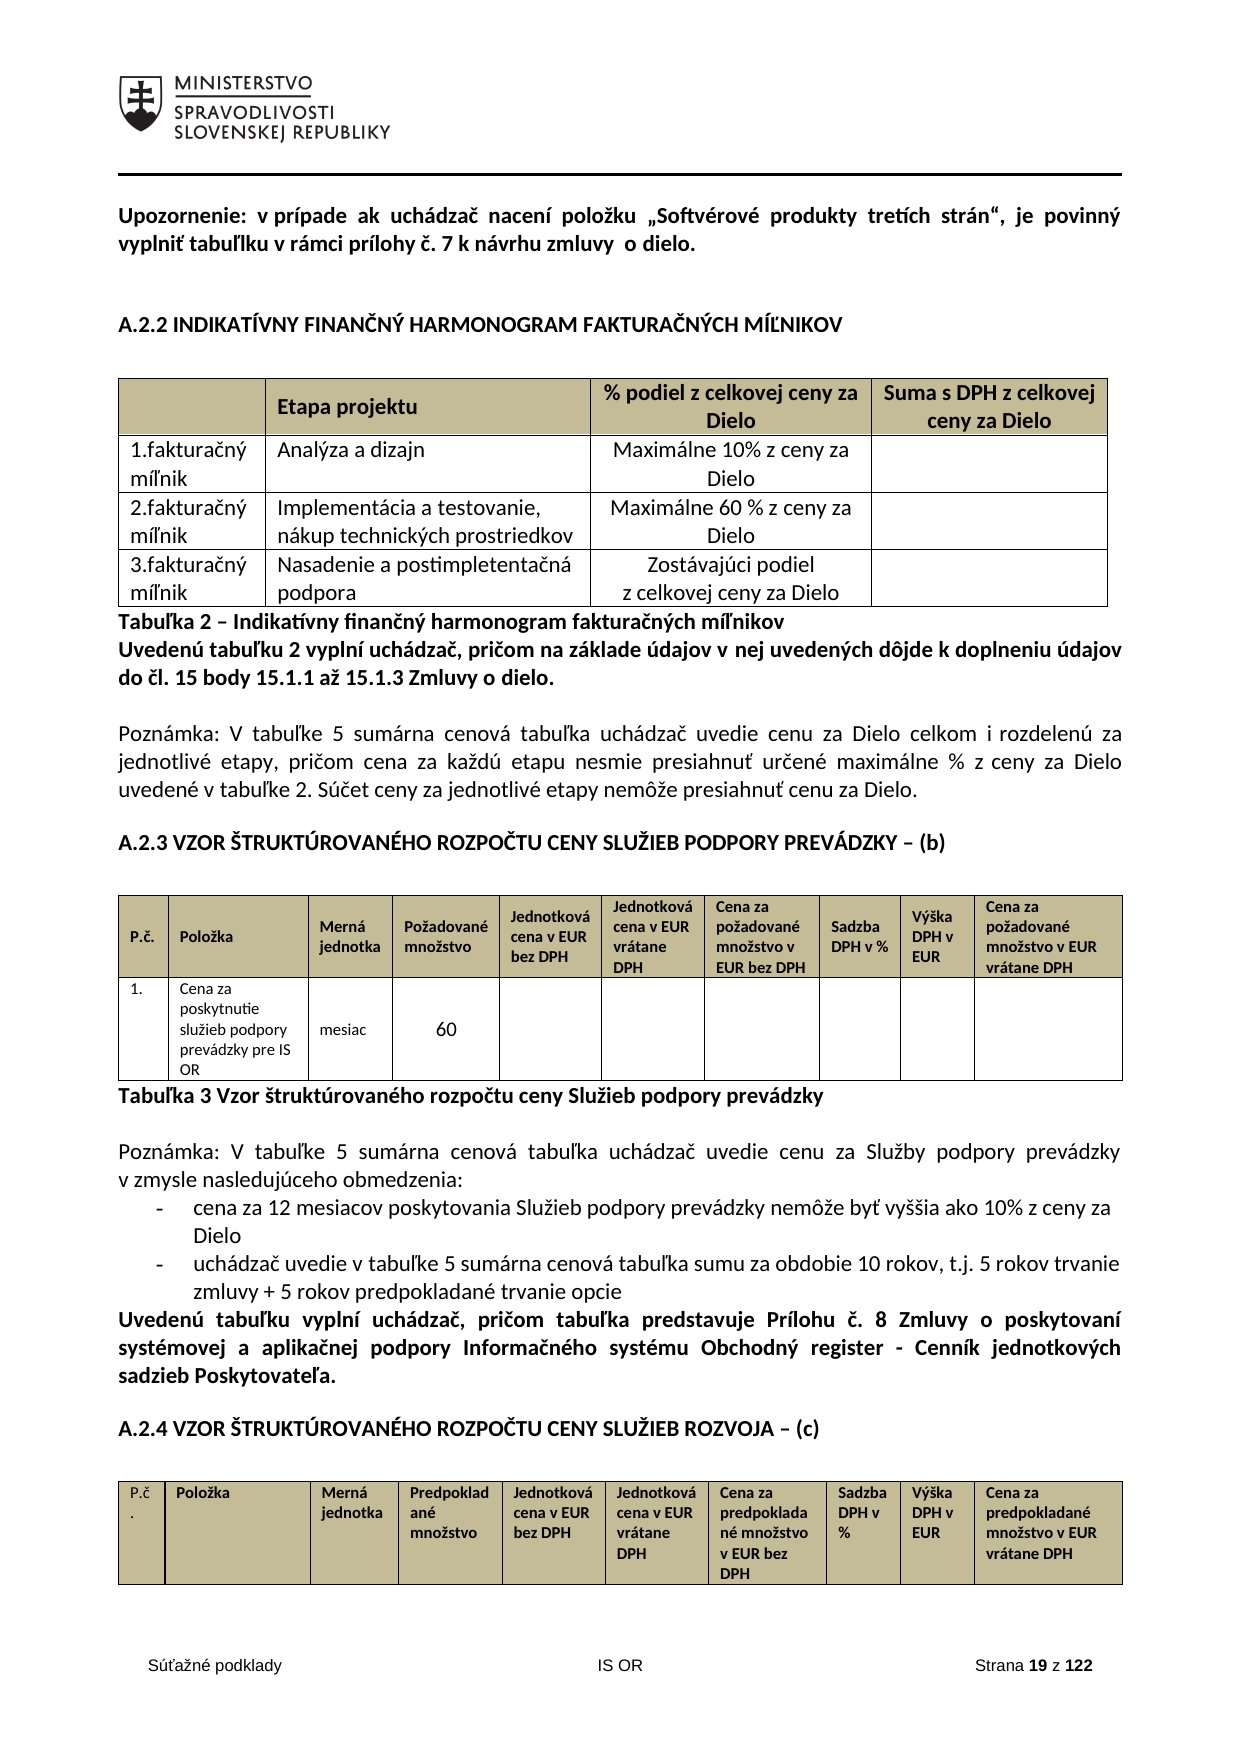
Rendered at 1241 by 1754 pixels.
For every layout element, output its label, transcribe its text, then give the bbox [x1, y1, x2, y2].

table_header Výška DPH v EUR [901, 896, 974, 977]
picture [118, 73, 390, 144]
table_header Výška DPH v EUR [901, 1482, 974, 1584]
table_header Etapa projektu [266, 379, 590, 434]
table_cell Cena za poskytnutie služieb podpory prevádzky pre IS OR [169, 978, 308, 1080]
table_header Jednotková cena v EUR vrátane DPH [606, 1482, 708, 1584]
table_header Sadzba DPH v % [820, 896, 900, 977]
text Tabuľka 3 Vzor štruktúrovaného rozpočtu ceny Služieb podpory prevádzky [118, 1081, 1122, 1109]
list cena za 12 mesiacov poskytovania Služieb podpory prevádzky nemôže byť vyššia ako 10% z ceny za Dielo [156, 1193, 1122, 1249]
table_header P.č. [119, 1482, 164, 1584]
text Uvedenú tabuľku 2 vyplní uchádzač, pričom na základe údajov v nej uvedených dôjde k doplneniu údajov do čl. 15 body 15.1.1 až 15.1.3 Zmluvy o dielo. [118, 635, 1122, 691]
table_header P.č. [119, 896, 168, 977]
table_header Sadzba DPH v % [827, 1482, 900, 1584]
text Tabuľka 2 – Indikatívny finančný harmonogram fakturačných míľnikov [118, 607, 1122, 635]
table_cell [820, 978, 900, 1080]
table_cell 1.fakturačný míľnik [119, 436, 265, 492]
table_cell 1. [119, 978, 168, 1080]
table_cell [901, 978, 974, 1080]
table_header Cena za predpokladané množstvo v EUR vrátane DPH [975, 1482, 1122, 1584]
table_header Požadované množstvo [393, 896, 499, 977]
text Poznámka: V tabuľke 5 sumárna cenová tabuľka uchádzač uvedie cenu za Služby podpory prevádzky v zmysle nasledujúceho obmedzenia: [118, 1137, 1122, 1193]
table_cell Maximálne 10% z ceny za Dielo [591, 436, 871, 492]
table_header Merná jednotka [311, 1482, 398, 1584]
subtitle A.2.4 VZOR ŠTRUKTÚROVANÉHO ROZPOČTU CENY SLUŽIEB ROZVOJA – (c) [118, 1414, 1122, 1442]
table_cell Zostávajúci podiel z celkovej ceny za Dielo [591, 550, 871, 606]
table_header Položka [169, 896, 308, 977]
table_cell [975, 978, 1122, 1080]
table_cell Nasadenie a postimpletentačná podpora [266, 550, 590, 606]
table_header Predpokladané množstvo [399, 1482, 502, 1584]
table_cell [500, 978, 601, 1080]
table_cell [872, 493, 1107, 549]
table_header Jednotková cena v EUR bez DPH [503, 1482, 605, 1584]
table_cell [872, 550, 1107, 606]
subtitle A.2.2 INDIKATÍVNY FINANČNÝ HARMONOGRAM FAKTURAČNÝCH MÍĽNIKOV [118, 311, 1122, 338]
table_header % podiel z celkovej ceny za Dielo [591, 379, 871, 434]
table_header Položka [166, 1482, 310, 1584]
text Poznámka: V tabuľke 5 sumárna cenová tabuľka uchádzač uvedie cenu za Dielo celkom i rozdelenú za jednotlivé etapy, pričom cena za každú etapu nesmie presiahnuť určené maximálne % z ceny za Dielo uvedené v tabuľke 2. Súčet ceny za jednotlivé etapy nemôže presiahnuť cenu za Dielo. [118, 719, 1122, 803]
table_cell Implementácia a testovanie, nákup technických prostriedkov [266, 493, 590, 549]
table_header Jednotková cena v EUR bez DPH [500, 896, 601, 977]
table_header Merná jednotka [309, 896, 392, 977]
table_header [119, 379, 265, 434]
table_cell Analýza a dizajn [266, 436, 590, 492]
table_header Cena za požadované množstvo v EUR bez DPH [705, 896, 819, 977]
table_header Suma s DPH z celkovej ceny za Dielo [872, 379, 1107, 434]
text Upozornenie: v prípade ak uchádzač nacení položku „Softvérové produkty tretích strán“, je povinný vyplniť tabuľlku v rámci prílohy č. 7 k návrhu zmluvy o dielo. [118, 201, 1122, 257]
list uchádzač uvedie v tabuľke 5 sumárna cenová tabuľka sumu za obdobie 10 rokov, t.j. 5 rokov trvanie zmluvy + 5 rokov predpokladané trvanie opcie [156, 1249, 1122, 1305]
table_header Cena za požadované množstvo v EUR vrátane DPH [975, 896, 1122, 977]
table_cell 60 [393, 978, 499, 1080]
table_header Jednotková cena v EUR vrátane DPH [602, 896, 704, 977]
table_cell 3.fakturačný míľnik [119, 550, 265, 606]
table_cell [872, 436, 1107, 492]
table_header Cena za predpokladané množstvo v EUR bez DPH [709, 1482, 826, 1584]
table_cell [705, 978, 819, 1080]
table_cell 2.fakturačný míľnik [119, 493, 265, 549]
table_cell [602, 978, 704, 1080]
table_cell Maximálne 60 % z ceny za Dielo [591, 493, 871, 549]
table_cell mesiac [309, 978, 392, 1080]
subtitle A.2.3 VZOR ŠTRUKTÚROVANÉHO ROZPOČTU CENY SLUŽIEB PODPORY PREVÁDZKY – (b) [118, 828, 1122, 856]
